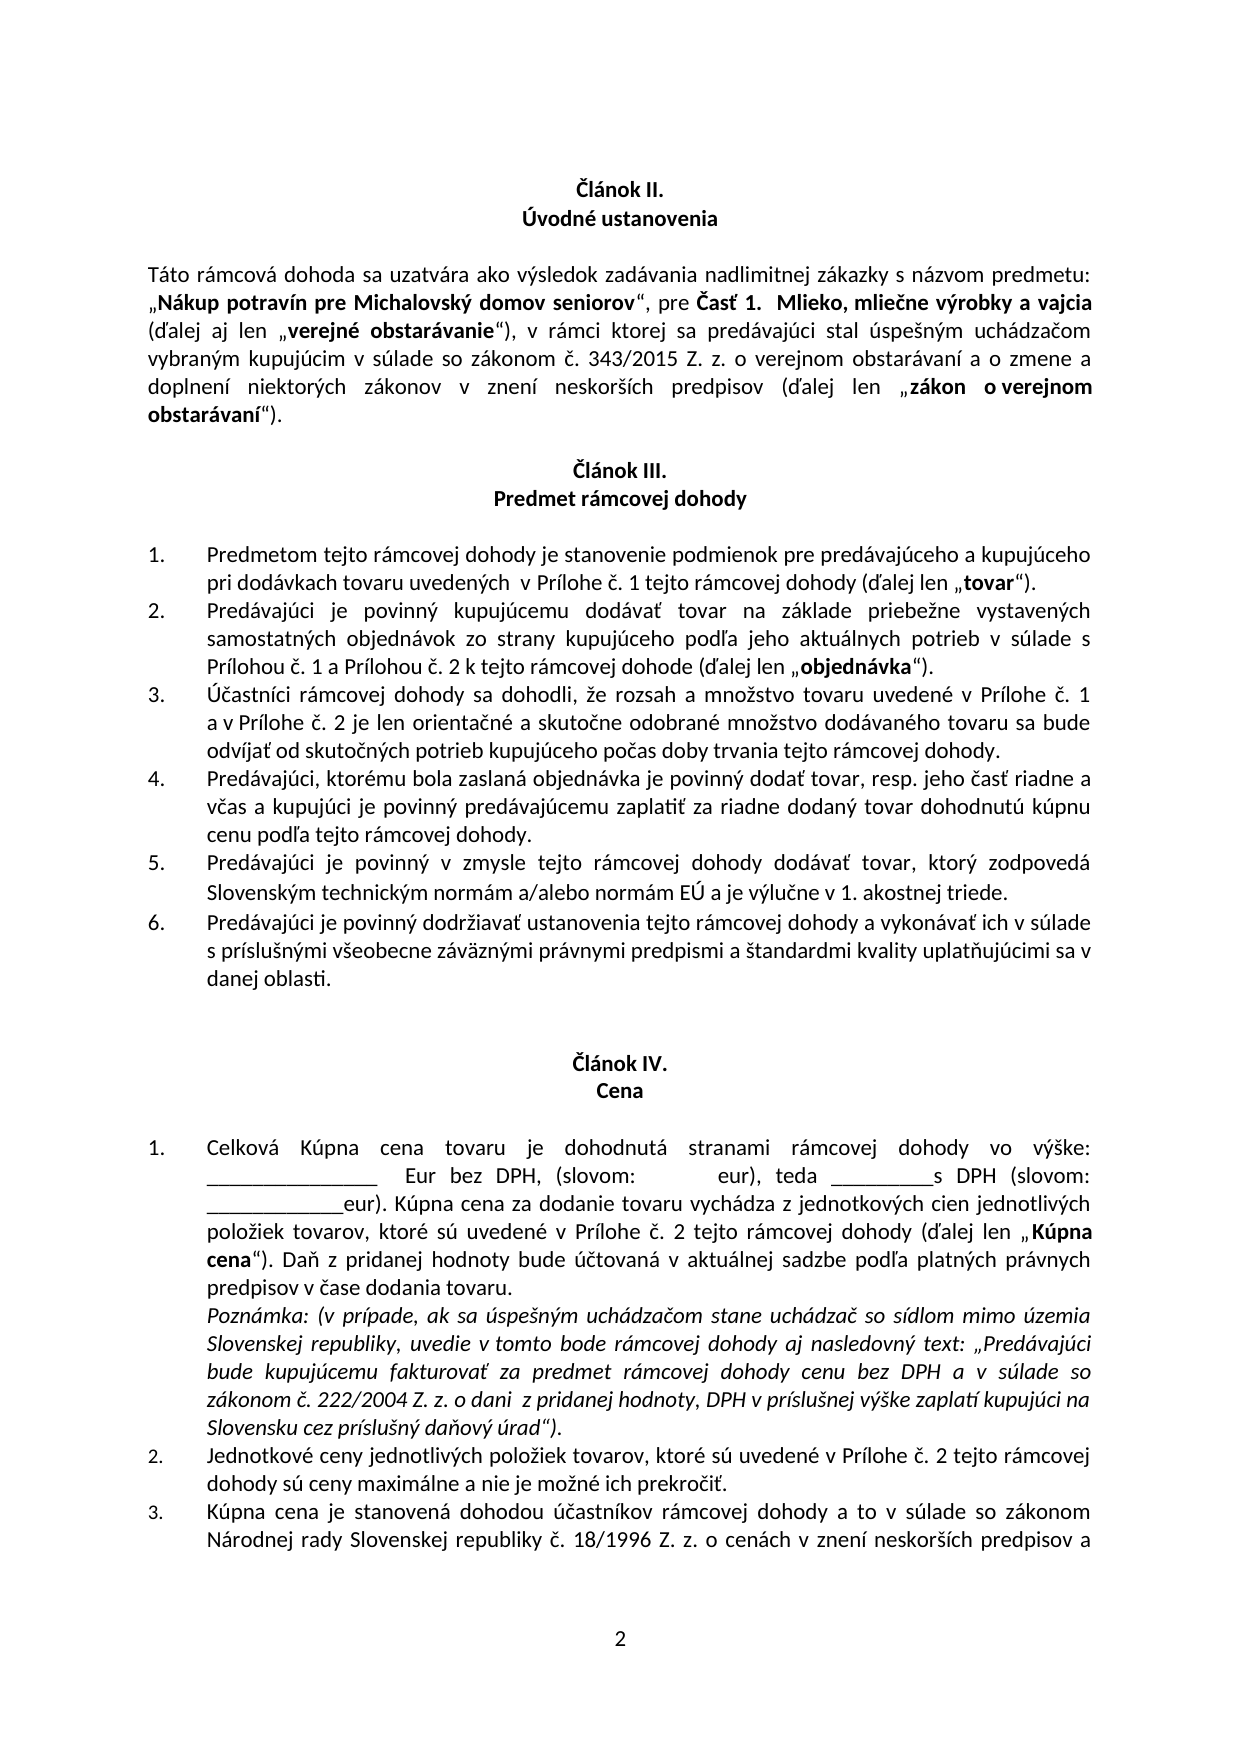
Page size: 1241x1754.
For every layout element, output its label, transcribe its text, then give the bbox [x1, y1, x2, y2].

text 1. Predmetom tejto rámcovej dohody je stanovenie podmienok pre predávajúceho a kupujúceho pri dodávkach tovaru uvedených v Prílohe č. 1 tejto rámcovej dohody (ďalej len „tovar“). [148, 540, 1093, 596]
text 6. Predávajúci je povinný dodržiavať ustanovenia tejto rámcovej dohody a vykonávať ich v súlade s príslušnými všeobecne záväznými právnymi predpismi a štandardmi kvality uplatňujúcimi sa v danej oblasti. [148, 908, 1093, 993]
text Predmet rámcovej dohody [148, 484, 1093, 512]
text 4. Predávajúci, ktorému bola zaslaná objednávka je povinný dodať tovar, resp. jeho časť riadne a včas a kupujúci je povinný predávajúcemu zaplatiť za riadne dodaný tovar dohodnutú kúpnu cenu podľa tejto rámcovej dohody. [148, 764, 1093, 848]
text 5. Predávajúci je povinný v zmysle tejto rámcovej dohody dodávať tovar, ktorý zodpovedá Slovenským technickým normám a/alebo normám EÚ a je výlučne v 1. akostnej triede. [148, 848, 1093, 906]
text Úvodné ustanovenia [148, 204, 1093, 232]
text 3. Účastníci rámcovej dohody sa dohodli, že rozsah a množstvo tovaru uvedené v Prílohe č. 1 a v Prílohe č. 2 je len orientačné a skutočne odobrané množstvo dodávaného tovaru sa bude odvíjať od skutočných potrieb kupujúceho počas doby trvania tejto rámcovej dohody. [148, 680, 1093, 764]
list Celková Kúpna cena tovaru je dohodnutá stranami rámcovej dohody vo výške: _______________ Eur bez DPH, (slovom: eur), teda _________s DPH (slovom: ____________eur). Kúpna cena za dodanie tovaru vychádza z jednotkových cien jednotlivých položiek tovarov, ktoré sú uvedené v Prílohe č. 2 tejto rámcovej dohody (ďalej len „Kúpna cena“). Daň z pridanej hodnoty bude účtovaná v aktuálnej sadzbe podľa platných právnych predpisov v čase dodania tovaru. [148, 1133, 1093, 1301]
text 2. Predávajúci je povinný kupujúcemu dodávať tovar na základe priebežne vystavených samostatných objednávok zo strany kupujúceho podľa jeho aktuálnych potrieb v súlade s Prílohou č. 1 a Prílohou č. 2 k tejto rámcovej dohode (ďalej len „objednávka“). [148, 596, 1093, 680]
text Článok III. [148, 456, 1093, 484]
text Článok II. [148, 176, 1093, 204]
text Článok IV. [148, 1049, 1093, 1077]
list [148, 1497, 1093, 1553]
text Cena [148, 1077, 1093, 1105]
list Jednotkové ceny jednotlivých položiek tovarov, ktoré sú uvedené v Prílohe č. 2 tejto rámcovej dohody sú ceny maximálne a nie je možné ich prekročiť. [148, 1441, 1093, 1497]
text Táto rámcová dohoda sa uzatvára ako výsledok zadávania nadlimitnej zákazky s názvom predmetu: „Nákup potravín pre Michalovský domov seniorov“, pre Časť 1. Mlieko, mliečne výrobky a vajcia (ďalej aj len „verejné obstarávanie“), v rámci ktorej sa predávajúci stal úspešným uchádzačom vybraným kupujúcim v súlade so zákonom č. 343/2015 Z. z. o verejnom obstarávaní a o zmene a doplnení niektorých zákonov v znení neskorších predpisov (ďalej len „zákon o verejnom obstarávaní“). [148, 260, 1093, 428]
list Poznámka: (v prípade, ak sa úspešným uchádzačom stane uchádzač so sídlom mimo územia Slovenskej republiky, uvedie v tomto bode rámcovej dohody aj nasledovný text: „Predávajúci bude kupujúcemu fakturovať za predmet rámcovej dohody cenu bez DPH a v súlade so zákonom č. 222/2004 Z. z. o dani z pridanej hodnoty, DPH v príslušnej výške zaplatí kupujúci na Slovensku cez príslušný daňový úrad“). [207, 1301, 1093, 1441]
